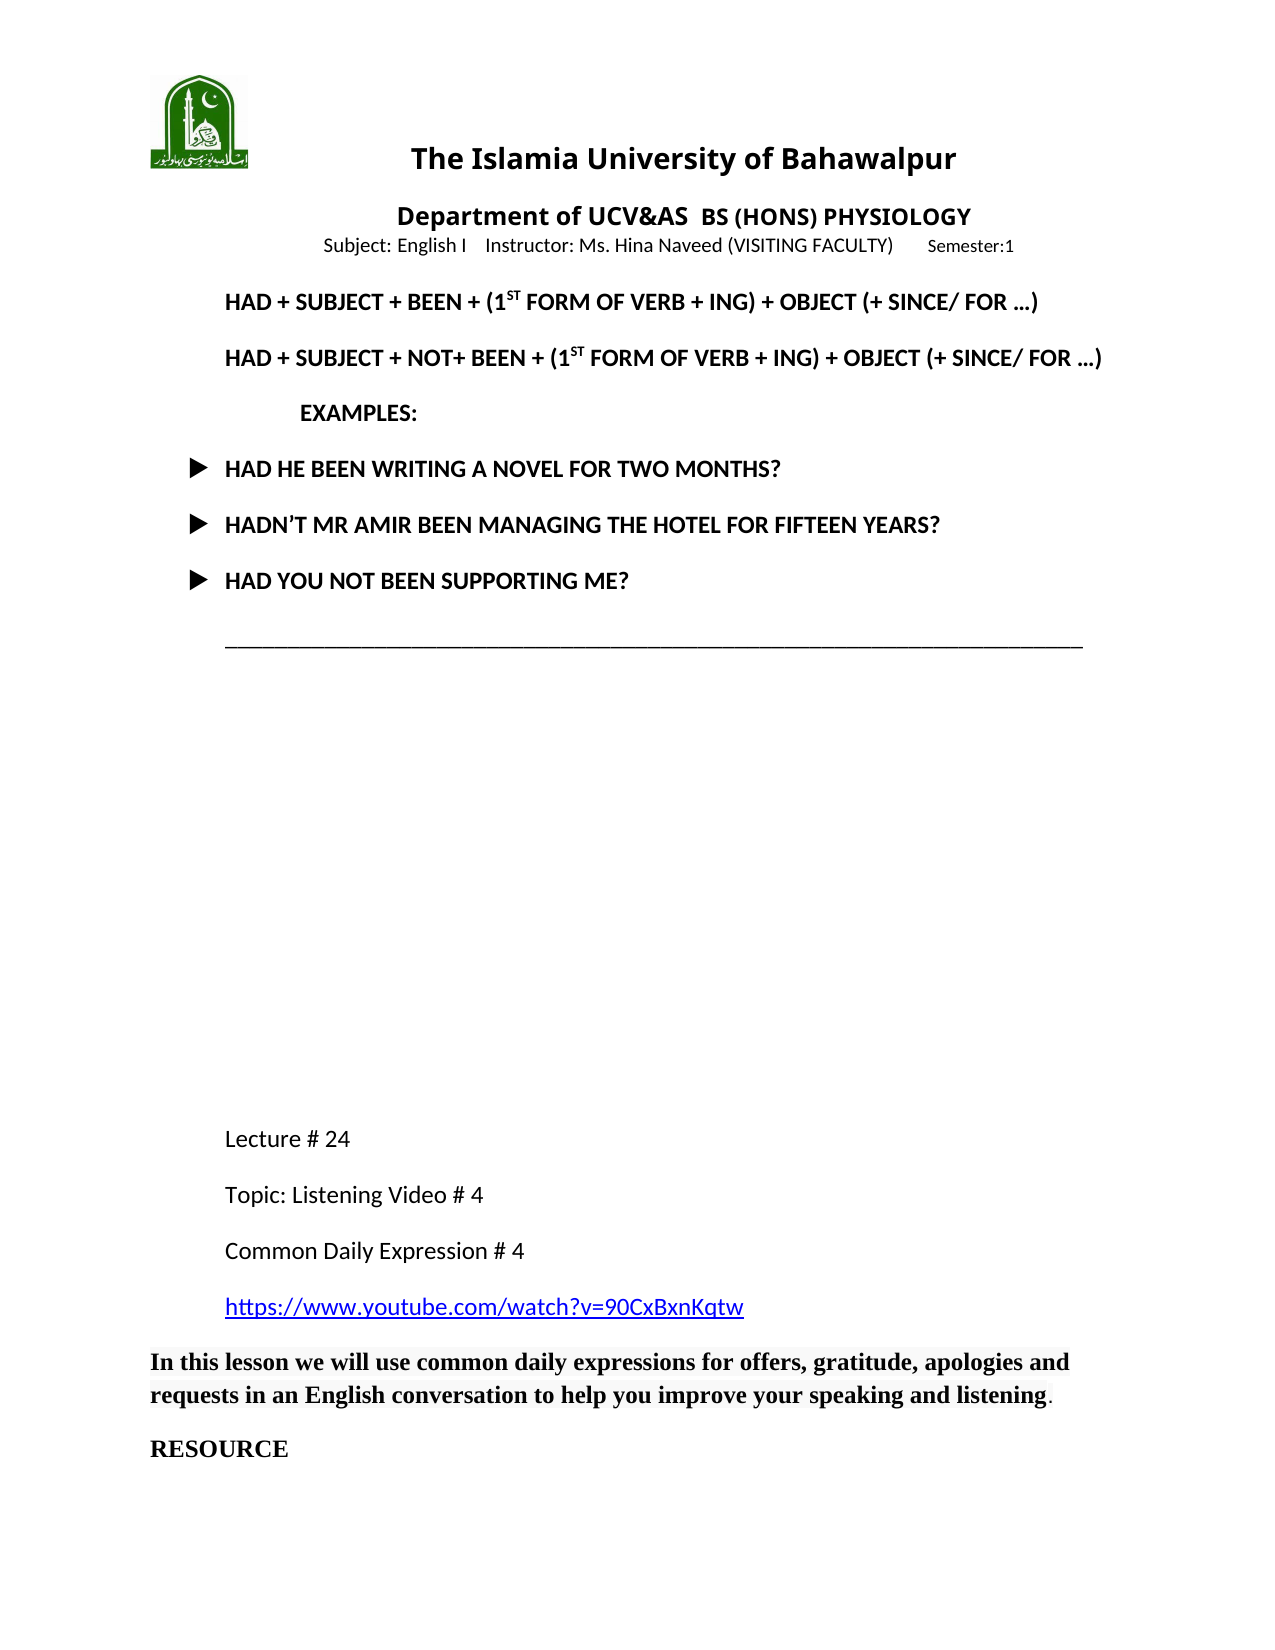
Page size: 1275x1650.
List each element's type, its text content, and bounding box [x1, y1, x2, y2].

text Lecture # 24 [225, 1123, 1125, 1154]
text https://www.youtube.com/watch?v=90CxBxnKqtw [225, 1291, 1125, 1321]
text In this lesson we will use common daily expressions for offers, gratitude, apologies and requests in an English conversation to help you improve your speaking and listening. [150, 1347, 1125, 1408]
text Topic: Listening Video # 4 [225, 1179, 1125, 1210]
list HADN’T MR AMIR BEEN MANAGING THE HOTEL FOR FIFTEEN YEARS? [187, 509, 1125, 540]
list HAD YOU NOT BEEN SUPPORTING ME? [187, 565, 1125, 596]
text EXAMPLES: [225, 398, 1125, 428]
text RESOURCE [150, 1434, 1125, 1462]
text _____________________________________________________________________ [225, 621, 1125, 651]
text Common Daily Expression # 4 [225, 1235, 1125, 1266]
text HAD + SUBJECT + NOT+ BEEN + (1ST FORM OF VERB + ING) + OBJECT (+ SINCE/ FOR …) [225, 342, 1125, 372]
list HAD HE BEEN WRITING A NOVEL FOR TWO MONTHS? [187, 453, 1125, 484]
picture [150, 75, 249, 169]
text HAD + SUBJECT + BEEN + (1ST FORM OF VERB + ING) + OBJECT (+ SINCE/ FOR …) [225, 286, 1125, 316]
